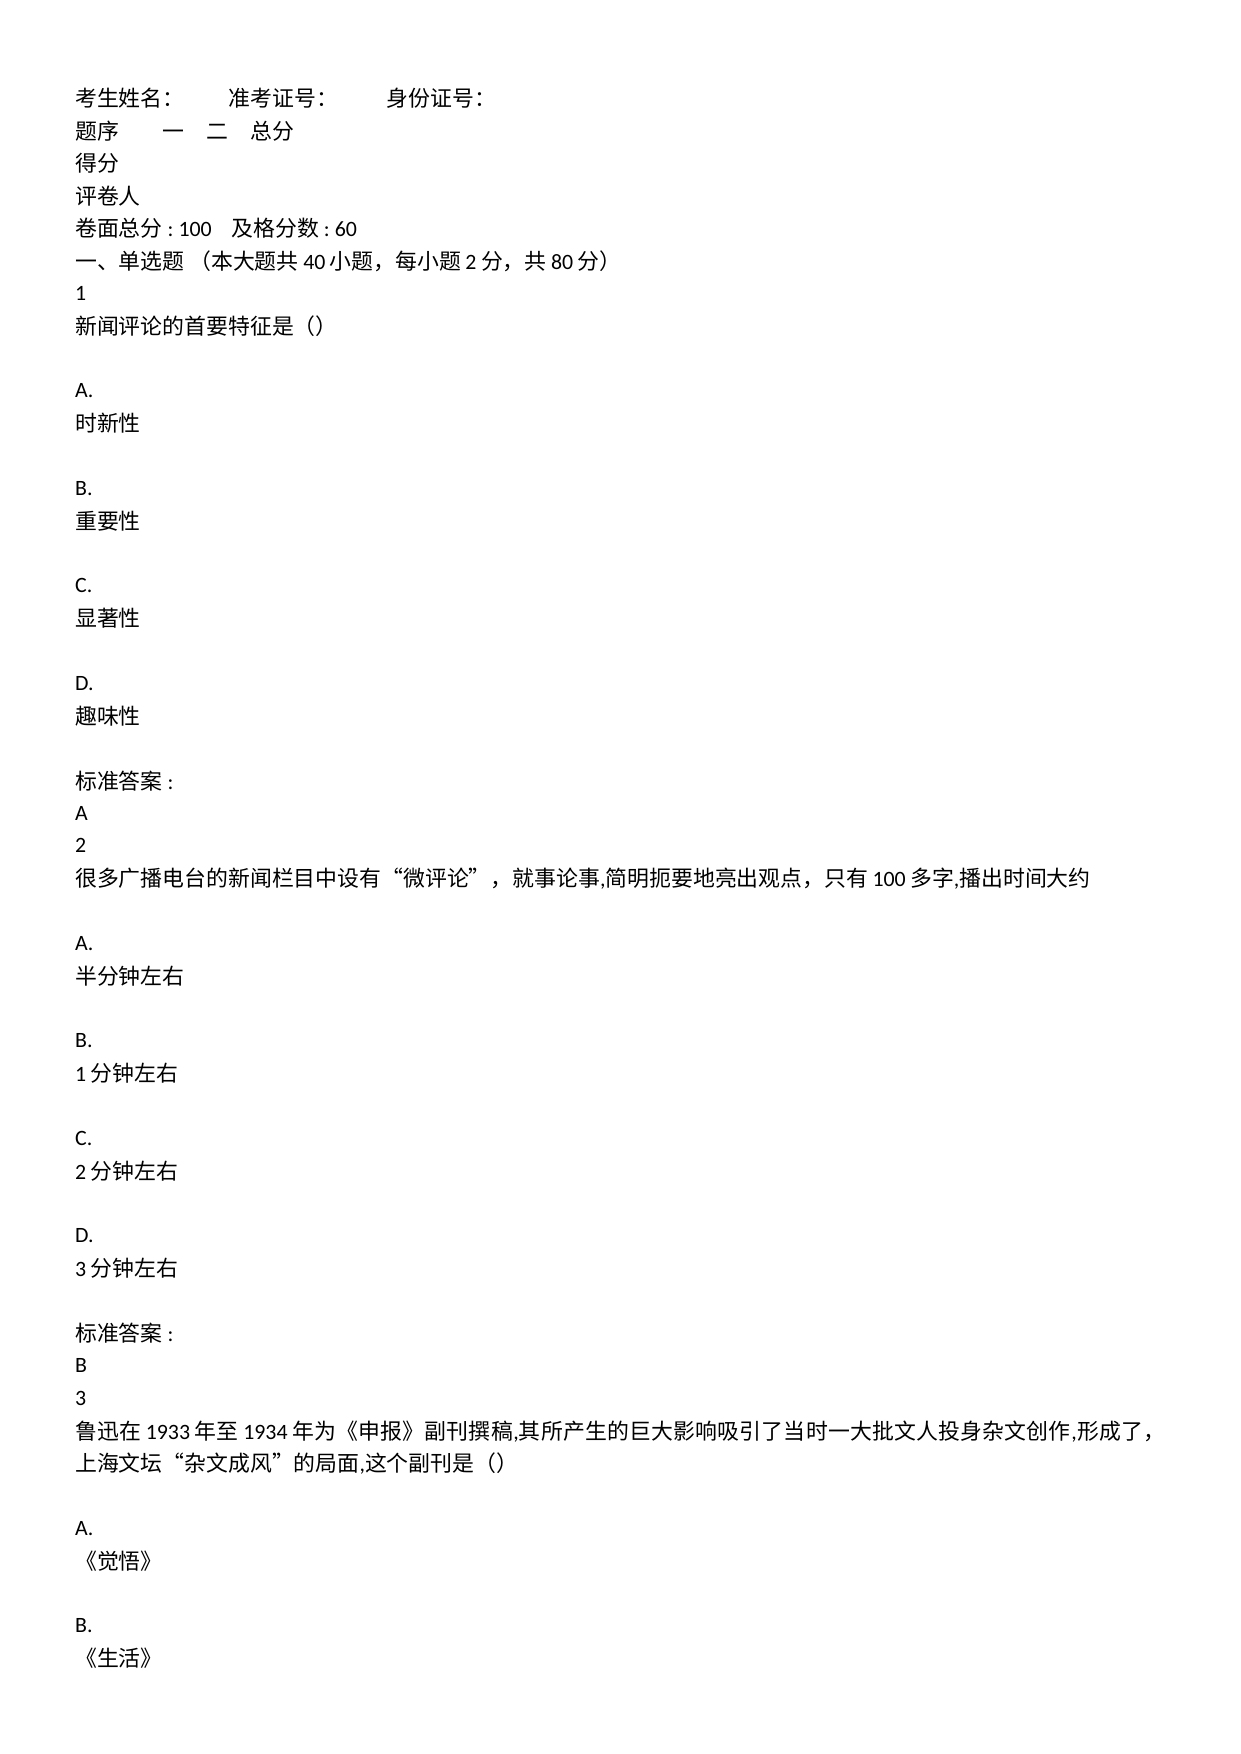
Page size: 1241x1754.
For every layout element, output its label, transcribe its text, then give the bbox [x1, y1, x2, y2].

text 半分钟左右 [75, 958, 1165, 991]
text D. [75, 1218, 1165, 1251]
text 1 [75, 276, 1165, 308]
text B [75, 1348, 1165, 1381]
text 重要性 [75, 503, 1165, 536]
text A. [75, 373, 1165, 406]
text B. [75, 1608, 1165, 1641]
text C. [75, 1121, 1165, 1153]
text 得分 [75, 146, 1165, 178]
text 题序 一 二 总分 [75, 113, 1165, 146]
text 标准答案 : [75, 763, 1165, 796]
text A [75, 796, 1165, 828]
text 考生姓名： 准考证号： 身份证号： [75, 81, 1165, 113]
text 2 [75, 828, 1165, 861]
text 评卷人 [75, 178, 1165, 211]
text D. [75, 666, 1165, 698]
text 卷面总分 : 100 及格分数 : 60 [75, 211, 1165, 243]
text 1分钟左右 [75, 1056, 1165, 1088]
text 标准答案 : [75, 1316, 1165, 1348]
text 《觉悟》 [75, 1543, 1165, 1576]
text 很多广播电台的新闻栏目中设有“微评论”，就事论事,简明扼要地亮出观点，只有100多字,播出时间大约 [75, 861, 1165, 893]
text 《生活》 [75, 1641, 1165, 1673]
text 新闻评论的首要特征是（） [75, 308, 1165, 341]
text 显著性 [75, 601, 1165, 633]
text 时新性 [75, 406, 1165, 438]
text 趣味性 [75, 698, 1165, 731]
text 一、单选题 （本大题共40小题，每小题2分，共80分） [75, 243, 1165, 276]
text 3分钟左右 [75, 1251, 1165, 1283]
text 2分钟左右 [75, 1153, 1165, 1186]
text 3 [75, 1381, 1165, 1413]
text A. [75, 926, 1165, 958]
text 鲁迅在1933年至1934年为《申报》副刊撰稿,其所产生的巨大影响吸引了当时一大批文人投身杂文创作,形成了，上海文坛“杂文成风”的局面,这个副刊是（） [75, 1413, 1165, 1478]
text A. [75, 1511, 1165, 1543]
text B. [75, 471, 1165, 503]
text C. [75, 568, 1165, 601]
text B. [75, 1023, 1165, 1056]
